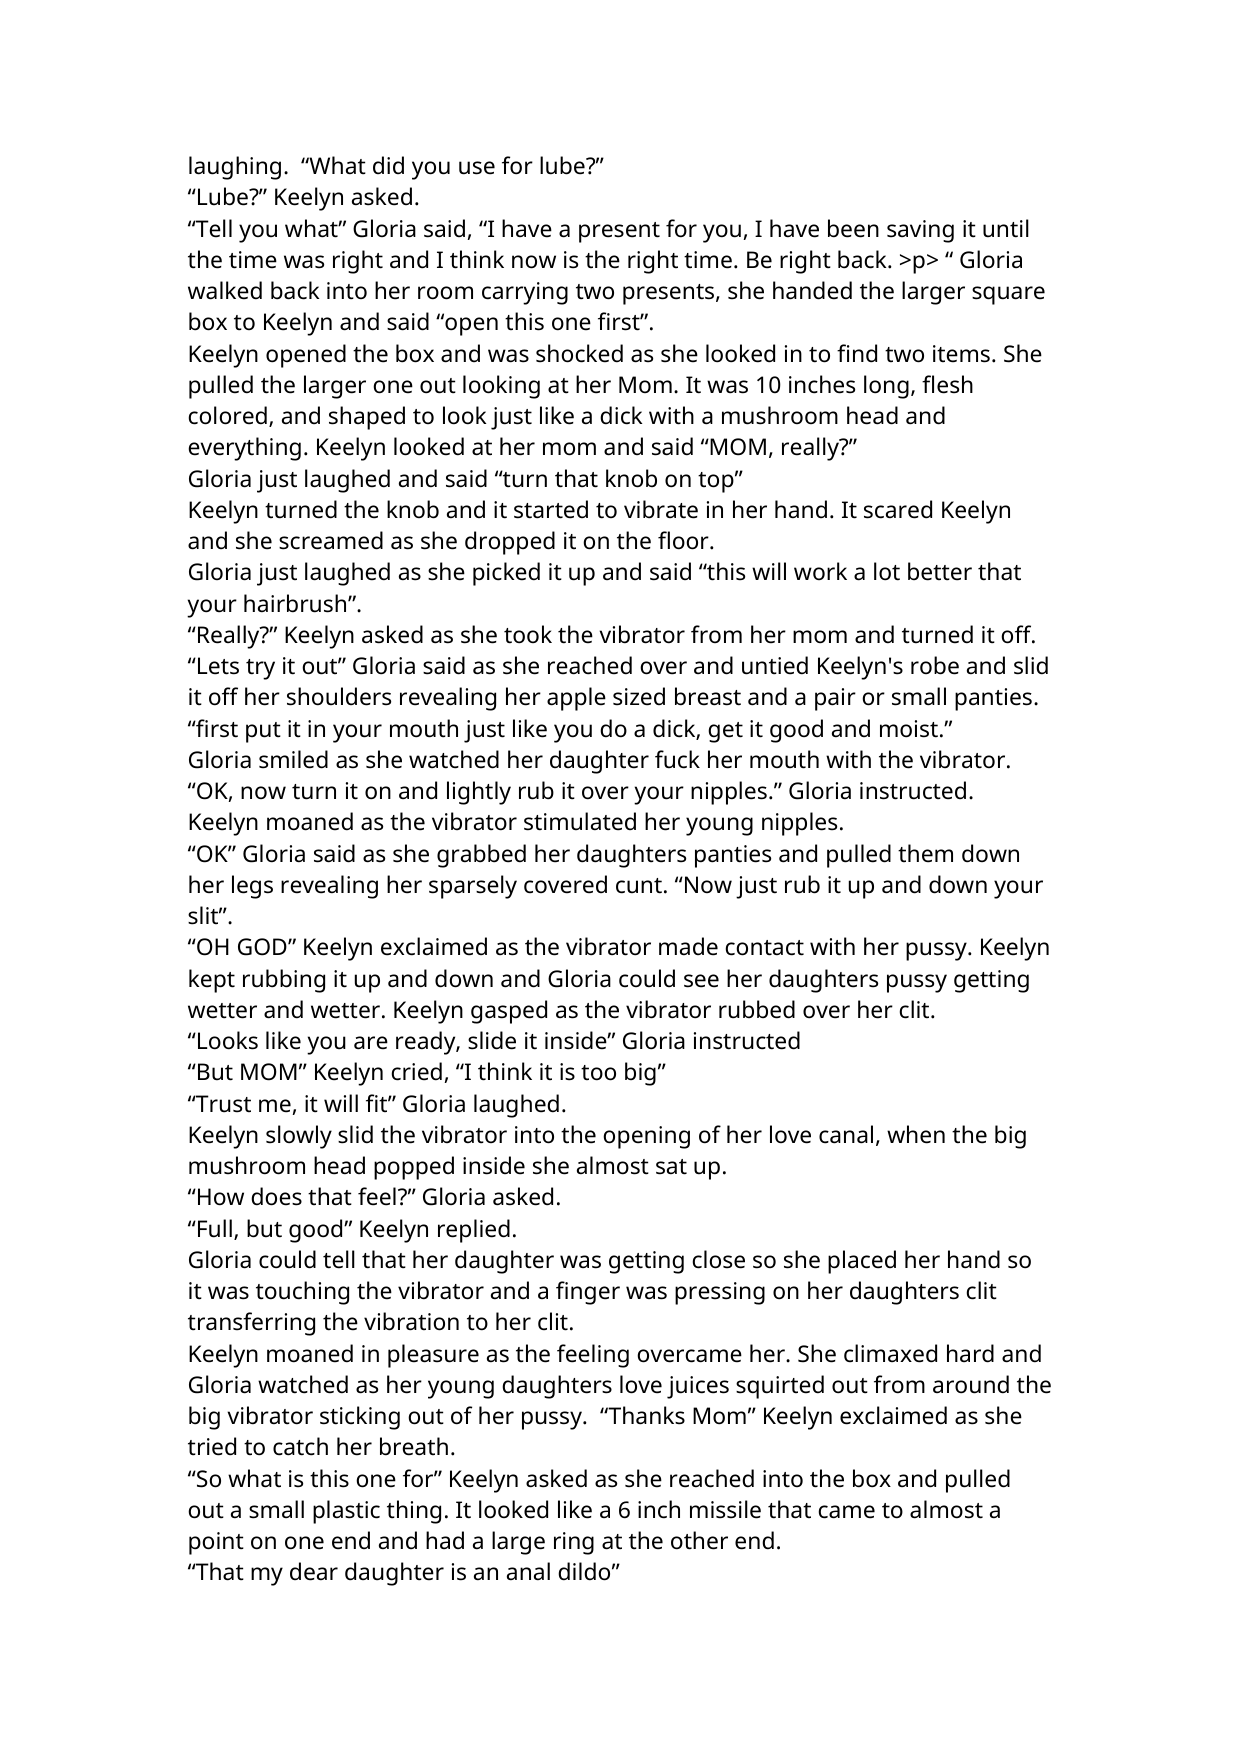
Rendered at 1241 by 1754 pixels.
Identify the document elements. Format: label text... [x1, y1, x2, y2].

text “Really?” Keelyn asked as she took the vibrator from her mom and turned it off. [187, 619, 1053, 650]
text Gloria smiled as she watched her daughter fuck her mouth with the vibrator. “OK, now turn it on and lightly rub it over your nipples.” Gloria instructed. [187, 744, 1053, 806]
text “OH GOD” Keelyn exclaimed as the vibrator made contact with her pussy. Keelyn kept rubbing it up and down and Gloria could see her daughters pussy getting wetter and wetter. Keelyn gasped as the vibrator rubbed over her clit. [187, 931, 1053, 1025]
text “That my dear daughter is an anal dildo” [187, 1556, 1053, 1587]
text Keelyn moaned as the vibrator stimulated her young nipples. [187, 806, 1053, 837]
text “Tell you what” Gloria said, “I have a present for you, I have been saving it until the time was right and I think now is the right time. Be right back. >p> “ Gloria walked back into her room carrying two presents, she handed the larger square box to Keelyn and said “open this one first”. [187, 212, 1053, 337]
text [187, 150, 1053, 181]
text “How does that feel?” Gloria asked. [187, 1181, 1053, 1212]
text Gloria just laughed as she picked it up and said “this will work a lot better that your hairbrush”. [187, 556, 1053, 619]
text “Looks like you are ready, slide it inside” Gloria instructed [187, 1025, 1053, 1056]
text Keelyn turned the knob and it started to vibrate in her hand. It scared Keelyn and she screamed as she dropped it on the floor. [187, 494, 1053, 556]
text “Trust me, it will fit” Gloria laughed. [187, 1087, 1053, 1119]
text Keelyn opened the box and was shocked as she looked in to find two items. She pulled the larger one out looking at her Mom. It was 10 inches long, flesh colored, and shaped to look just like a dick with a mushroom head and everything. Keelyn looked at her mom and said “MOM, really?” [187, 337, 1053, 462]
text Gloria could tell that her daughter was getting close so she placed her hand so it was touching the vibrator and a finger was pressing on her daughters clit transferring the vibration to her clit. [187, 1244, 1053, 1337]
text “Full, but good” Keelyn replied. [187, 1212, 1053, 1244]
text Keelyn moaned in pleasure as the feeling overcame her. She climaxed hard and Gloria watched as her young daughters love juices squirted out from around the big vibrator sticking out of her pussy. “Thanks Mom” Keelyn exclaimed as she tried to catch her breath. [187, 1337, 1053, 1462]
text “But MOM” Keelyn cried, “I think it is too big” [187, 1056, 1053, 1087]
text “OK” Gloria said as she grabbed her daughters panties and pulled them down her legs revealing her sparsely covered cunt. “Now just rub it up and down your slit”. [187, 837, 1053, 931]
text Gloria just laughed and said “turn that knob on top” [187, 462, 1053, 494]
text “So what is this one for” Keelyn asked as she reached into the box and pulled out a small plastic thing. It looked like a 6 inch missile that came to almost a point on one end and had a large ring at the other end. [187, 1462, 1053, 1556]
text “Lube?” Keelyn asked. [187, 181, 1053, 212]
text Keelyn slowly slid the vibrator into the opening of her love canal, when the big mushroom head popped inside she almost sat up. [187, 1119, 1053, 1181]
text “Lets try it out” Gloria said as she reached over and untied Keelyn's robe and slid it off her shoulders revealing her apple sized breast and a pair or small panties. “first put it in your mouth just like you do a dick, get it good and moist.” [187, 650, 1053, 744]
